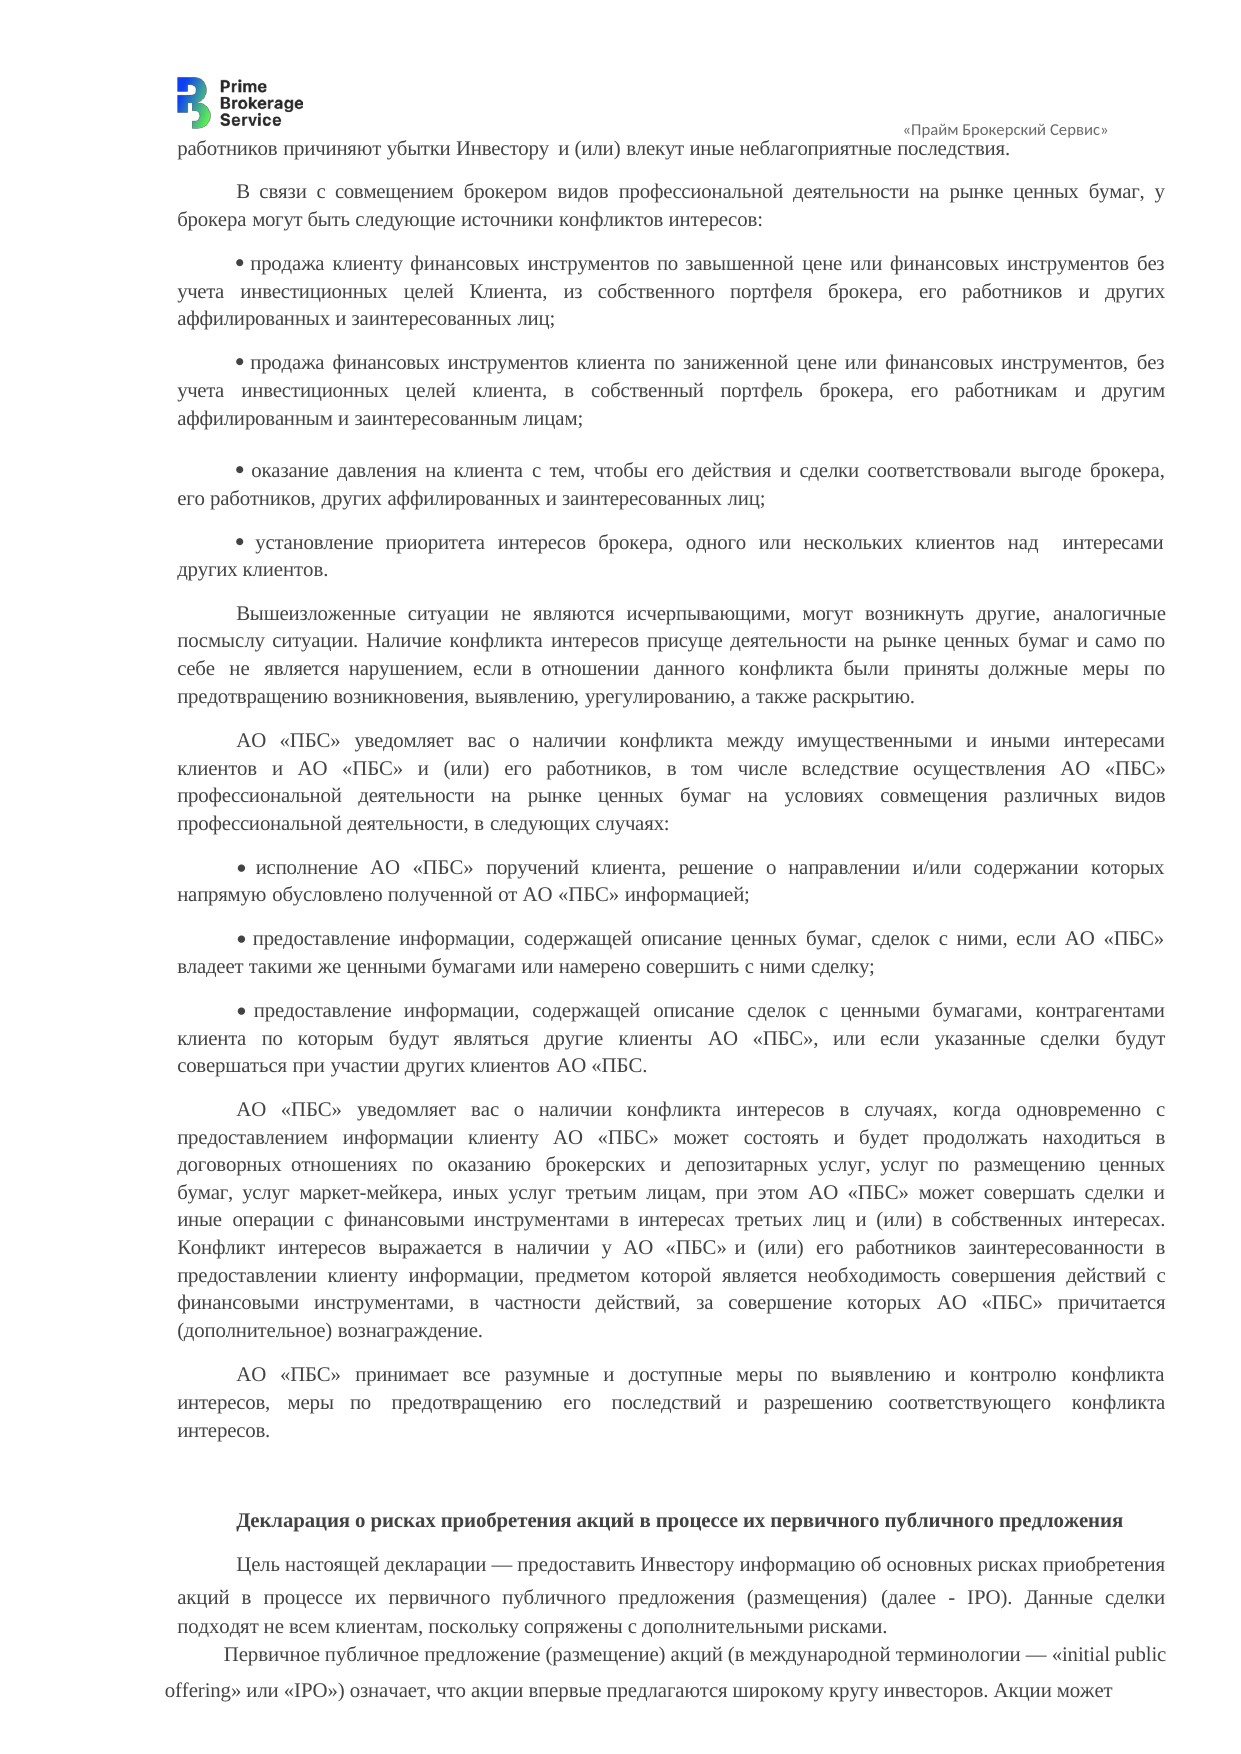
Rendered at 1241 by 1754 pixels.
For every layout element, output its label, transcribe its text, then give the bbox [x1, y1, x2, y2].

text Цель настоящей декларации — предоставить Инвестору информацию об основных рисках приобретения акций в процессе их первичного публичного предложения (размещения) (далее - IPO). Данные сделки подходят не всем клиентам, поскольку сопряжены с дополнительными рисками. [177, 1552, 1165, 1638]
list исполнение АО «ПБС» поручений клиента, решение о направлении и/или содержании которых напрямую обусловлено полученной от АО «ПБС» информацией; [177, 854, 1165, 906]
list предоставление информации, содержащей описание ценных бумаг, сделок с ними, если АО «ПБС» владеет такими же ценными бумагами или намерено совершить с ними сделку; [177, 926, 1165, 978]
text АО «ПБС» уведомляет вас о наличии конфликта между имущественными и иными интересами клиентов и АО «ПБС» и (или) его работников, в том числе вследствие осуществления АО «ПБС» профессиональной деятельности на рынке ценных бумаг на условиях совмещения различных видов профессиональной деятельности, в следующих случаях: [177, 728, 1166, 834]
text Декларация о рисках приобретения акций в процессе их первичного публичного предложения [177, 1508, 1165, 1532]
text Вышеизложенные ситуации не являются исчерпывающими, могут возникнуть другие, аналогичные посмыслу ситуации. Наличие конфликта интересов присуще деятельности на рынке ценных бумаг и само по себе не является нарушением, если в отношении данного конфликта были приняты должные меры по предотвращению возникновения, выявлению, урегулированию, а также раскрытию. [177, 601, 1166, 708]
list оказание давления на клиента с тем, чтобы его действия и сделки соответствовали выгоде брокера, его работников, других аффилированных и заинтересованных лиц; [177, 458, 1165, 509]
list предоставление информации, содержащей описание сделок с ценными бумагами, контрагентами клиента по которым будут являться другие клиенты АО «ПБС», или если указанные сделки будут совершаться при участии других клиентов АО «ПБС. [177, 998, 1166, 1077]
text АО «ПБС» уведомляет вас о наличии конфликта интересов в случаях, когда одновременно с предоставлением информации клиенту АО «ПБС» может состоять и будет продолжать находиться в договорных отношениях по оказанию брокерских и депозитарных услуг, услуг по размещению ценных бумаг, услуг маркет-мейкера, иных услуг третьим лицам, при этом АО «ПБС» может совершать сделки и иные операции с финансовыми инструментами в интересах третьих лиц и (или) в собственных интересах. Конфликт интересов выражается в наличии у АО «ПБС» и (или) его работников заинтересованности в предоставлении клиенту информации, предметом которой является необходимость совершения действий с финансовыми инструментами, в частности действий, за совершение которых АО «ПБС» причитается (дополнительное) вознаграждение. [177, 1097, 1166, 1342]
text работников причиняют убытки Инвестору и (или) влекут иные неблагоприятные последствия. [177, 137, 1178, 159]
text АО «ПБС» принимает все разумные и доступные меры по выявлению и контролю конфликта интересов, меры по предотвращению его последствий и разрешению соответствующего конфликта интересов. [177, 1362, 1165, 1442]
picture [177, 77, 304, 129]
list установление приоритета интересов брокера, одного или нескольких клиентов над интересами других клиентов. [177, 530, 1164, 581]
list продажа клиенту финансовых инструментов по завышенной цене или финансовых инструментов без учета инвестиционных целей Клиента, из собственного портфеля брокера, его работников и других аффилированных и заинтересованных лиц; [177, 251, 1165, 330]
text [164, 1642, 1178, 1702]
text В связи с совмещением брокером видов профессиональной деятельности на рынке ценных бумаг, у брокера могут быть следующие источники конфликтов интересов: [177, 179, 1165, 231]
list продажа финансовых инструментов клиента по заниженной цене или финансовых инструментов, без учета инвестиционных целей клиента, в собственный портфель брокера, его работникам и другим аффилированным и заинтересованным лицам; [177, 350, 1165, 429]
